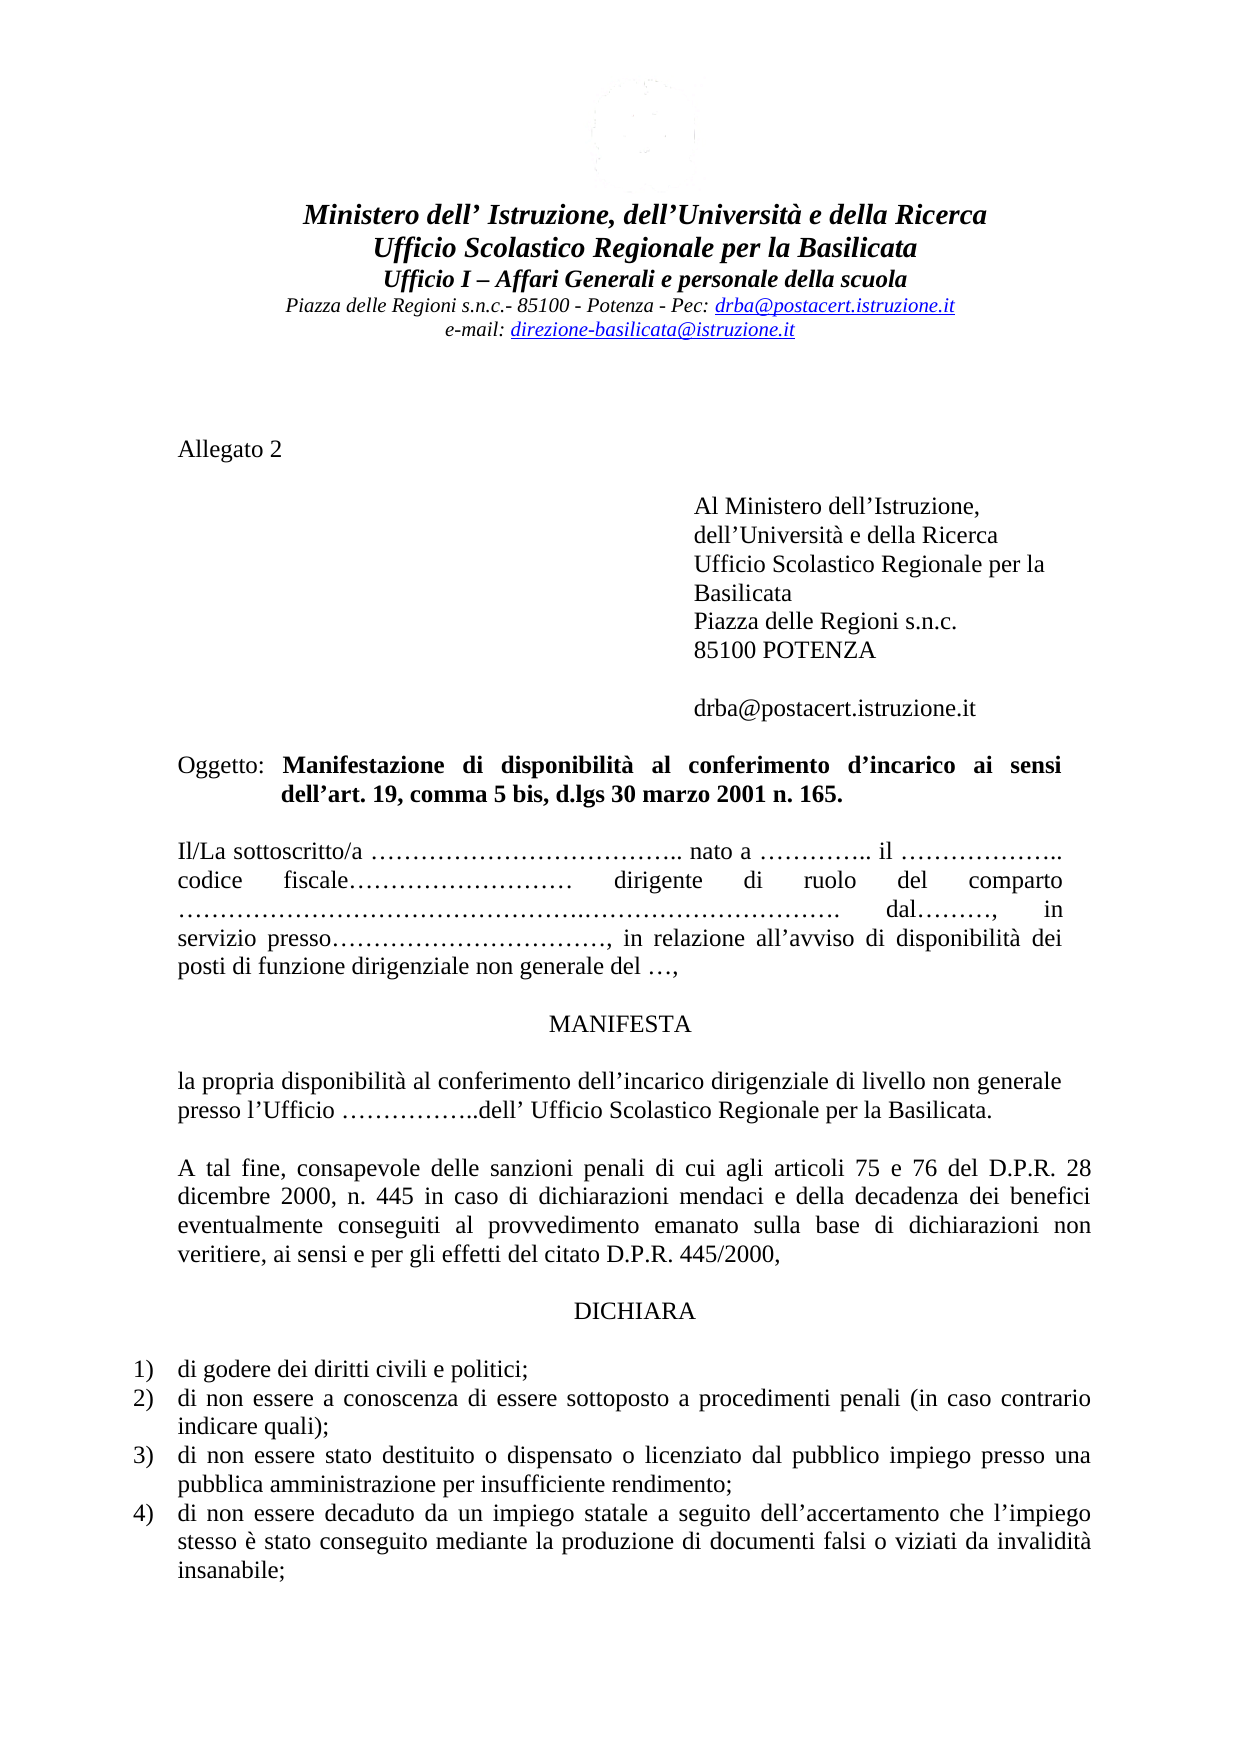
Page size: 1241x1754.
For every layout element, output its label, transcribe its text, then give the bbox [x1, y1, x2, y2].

text 85100 POTENZA [693, 635, 1063, 664]
list di godere dei diritti civili e politici; [133, 1354, 1092, 1383]
list di non essere a conoscenza di essere sottoposto a procedimenti penali (in caso contrario indicare quali); [133, 1383, 1092, 1440]
text Oggetto: Manifestazione di disponibilità al conferimento d’incarico ai sensi dell’art. 19, comma 5 bis, d.lgs 30 marzo 2001 n. 165. [177, 750, 1063, 808]
text la propria disponibilità al conferimento dell’incarico dirigenziale di livello non generale presso l’Ufficio ……………..dell’ Ufficio Scolastico Regionale per la Basilicata. [177, 1066, 1063, 1124]
text Al Ministero dell’Istruzione, dell’Università e della Ricerca [693, 491, 1063, 549]
text DICHIARA [177, 1296, 1092, 1325]
text MANIFESTA [177, 1009, 1063, 1038]
text Il/La sottoscritto/a ……………………………….. nato a ………….. il ……………….. codice fiscale……………………… dirigente di ruolo del comparto ………………………………………….…………………………. dal………, in servizio presso……………………………, in relazione all’avviso di disponibilità dei posti di funzione dirigenziale non generale del …, [177, 836, 1063, 980]
list di non essere decaduto da un impiego statale a seguito dell’accertamento che l’impiego stesso è stato conseguito mediante la produzione di documenti falsi o viziati da invalidità insanabile; [133, 1498, 1092, 1584]
text drba@postacert.istruzione.it [620, 693, 1063, 721]
list di non essere stato destituito o dispensato o licenziato dal pubblico impiego presso una pubblica amministrazione per insufficiente rendimento; [133, 1440, 1092, 1498]
text A tal fine, consapevole delle sanzioni penali di cui agli articoli 75 e 76 del D.P.R. 28 dicembre 2000, n. 445 in caso di dichiarazioni mendaci e della decadenza dei benefici eventualmente conseguiti al provvedimento emanato sulla base di dichiarazioni non veritiere, ai sensi e per gli effetti del citato D.P.R. 445/2000, [177, 1153, 1092, 1268]
text Ufficio Scolastico Regionale per la Basilicata [693, 549, 1063, 606]
text Piazza delle Regioni s.n.c. [693, 606, 1063, 635]
text Allegato 2 [177, 434, 1063, 463]
